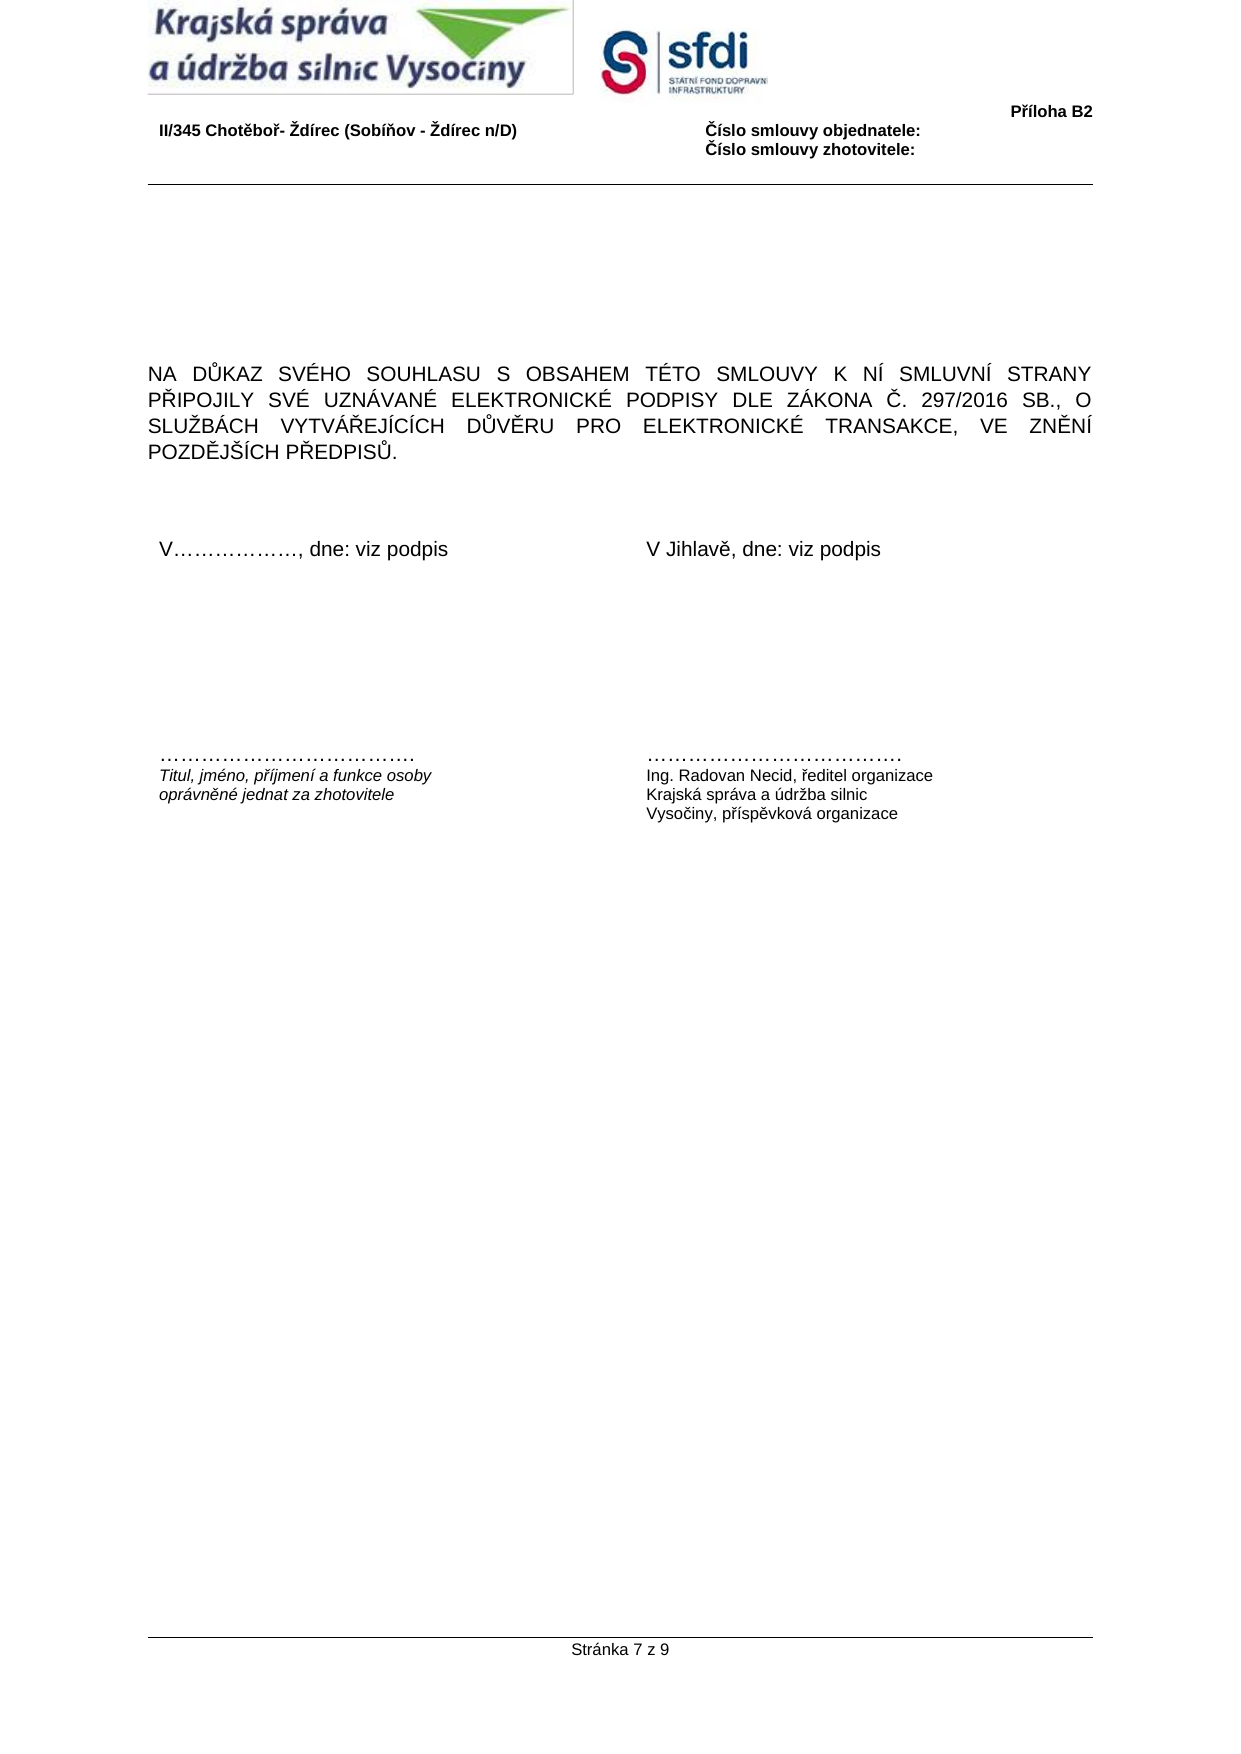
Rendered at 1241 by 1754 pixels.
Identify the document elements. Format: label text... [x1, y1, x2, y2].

picture [147, 0, 574, 96]
table_cell ………………………………. Ing. Radovan Necid, ředitel organizace Krajská správa a údržba silnic Vysočiny, příspěvková organizace [635, 574, 1092, 823]
table_cell ………………………………. Titul, jméno, příjmení a funkce osoby oprávněné jednat za zhotovitele [148, 574, 635, 823]
picture [598, 14, 768, 108]
table_header V Jihlavě, dne: viz podpis [635, 525, 1092, 574]
text NA DŮKAZ SVÉHO SOUHLASU S OBSAHEM TÉTO smlouvy K NÍ SMLUVNÍ STRANY PŘIPOJILY SVÉ UZNÁVANÉ ELEKTRONICKÉ PODPISY DLE ZÁKONA Č. 297/2016 SB., O SLUŽBÁCH VYTVÁŘEJÍCÍCH DŮVĚRU PRO ELEKTRONICKÉ TRANSAKCE, VE ZNĚNÍ POZDĚJŠÍCH PŘEDPISŮ. [148, 362, 1093, 464]
table_header V………………, dne: viz podpis [148, 525, 635, 574]
